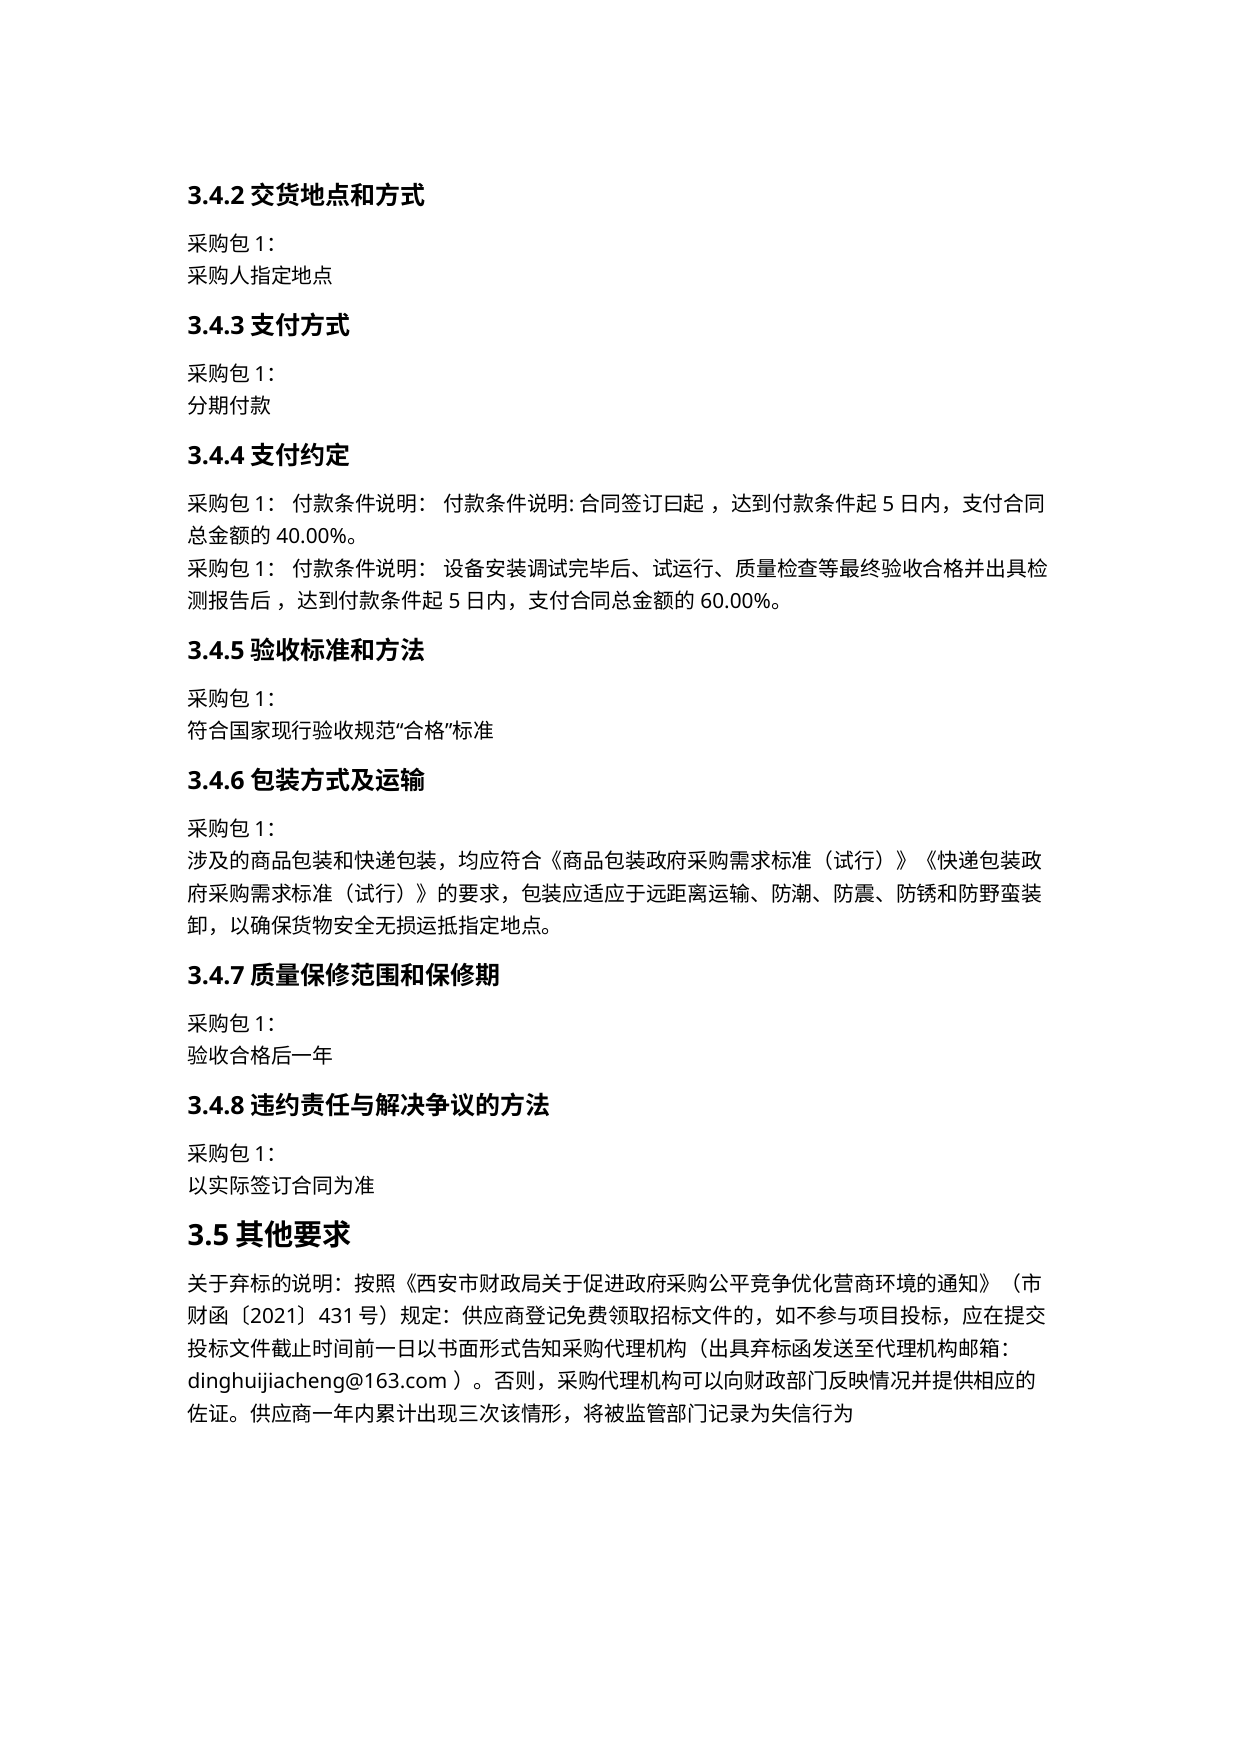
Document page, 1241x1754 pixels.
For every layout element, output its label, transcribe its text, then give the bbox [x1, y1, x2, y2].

text 3.4.3支付方式 [187, 292, 1053, 357]
text 3.4.6包装方式及运输 [187, 747, 1053, 812]
text 采购包1： [187, 357, 1053, 389]
text 采购包1： [187, 682, 1053, 714]
text 采购包1： 付款条件说明： 设备安装调试完毕后、试运行、质量检查等最终验收合格并出具检测报告后 ，达到付款条件起 5 日内，支付合同总金额的 60.00%。 [187, 552, 1053, 617]
text 采购包1： 付款条件说明： 付款条件说明: 合同签订曰起 ，达到付款条件起 5 日内，支付合同总金额的 40.00%。 [187, 487, 1053, 552]
text 分期付款 [187, 389, 1053, 422]
text 符合国家现行验收规范“合格”标准 [187, 714, 1053, 747]
text 采购包1： [187, 1007, 1053, 1039]
text 验收合格后一年 [187, 1039, 1053, 1072]
text 采购包1： [187, 227, 1053, 259]
text 采购包1： [187, 1137, 1053, 1169]
text 采购人指定地点 [187, 259, 1053, 292]
text 涉及的商品包装和快递包装，均应符合《商品包装政府采购需求标准（试行）》《快递包装政府采购需求标准（试行）》的要求，包装应适应于远距离运输、防潮、防震、防锈和防野蛮装卸，以确保货物安全无损运抵指定地点。 [187, 844, 1053, 942]
text 3.4.4支付约定 [187, 422, 1053, 487]
text 3.5其他要求 [187, 1202, 1053, 1267]
text 关于弃标的说明：按照《西安市财政局关于促进政府采购公平竞争优化营商环境的通知》（市财函〔2021〕431号）规定：供应商登记免费领取招标文件的，如不参与项目投标，应在提交投标文件截止时间前一日以书面形式告知采购代理机构（出具弃标函发送至代理机构邮箱：dinghuijiacheng@163.com ）。否则，采购代理机构可以向财政部门反映情况并提供相应的佐证。供应商一年内累计出现三次该情形，将被监管部门记录为失信行为 [187, 1267, 1053, 1429]
text 采购包1： [187, 812, 1053, 844]
text 3.4.7质量保修范围和保修期 [187, 942, 1053, 1007]
text 3.4.5验收标准和方法 [187, 617, 1053, 682]
text 以实际签订合同为准 [187, 1169, 1053, 1202]
text 3.4.8违约责任与解决争议的方法 [187, 1072, 1053, 1137]
text 3.4.2交货地点和方式 [187, 162, 1053, 227]
